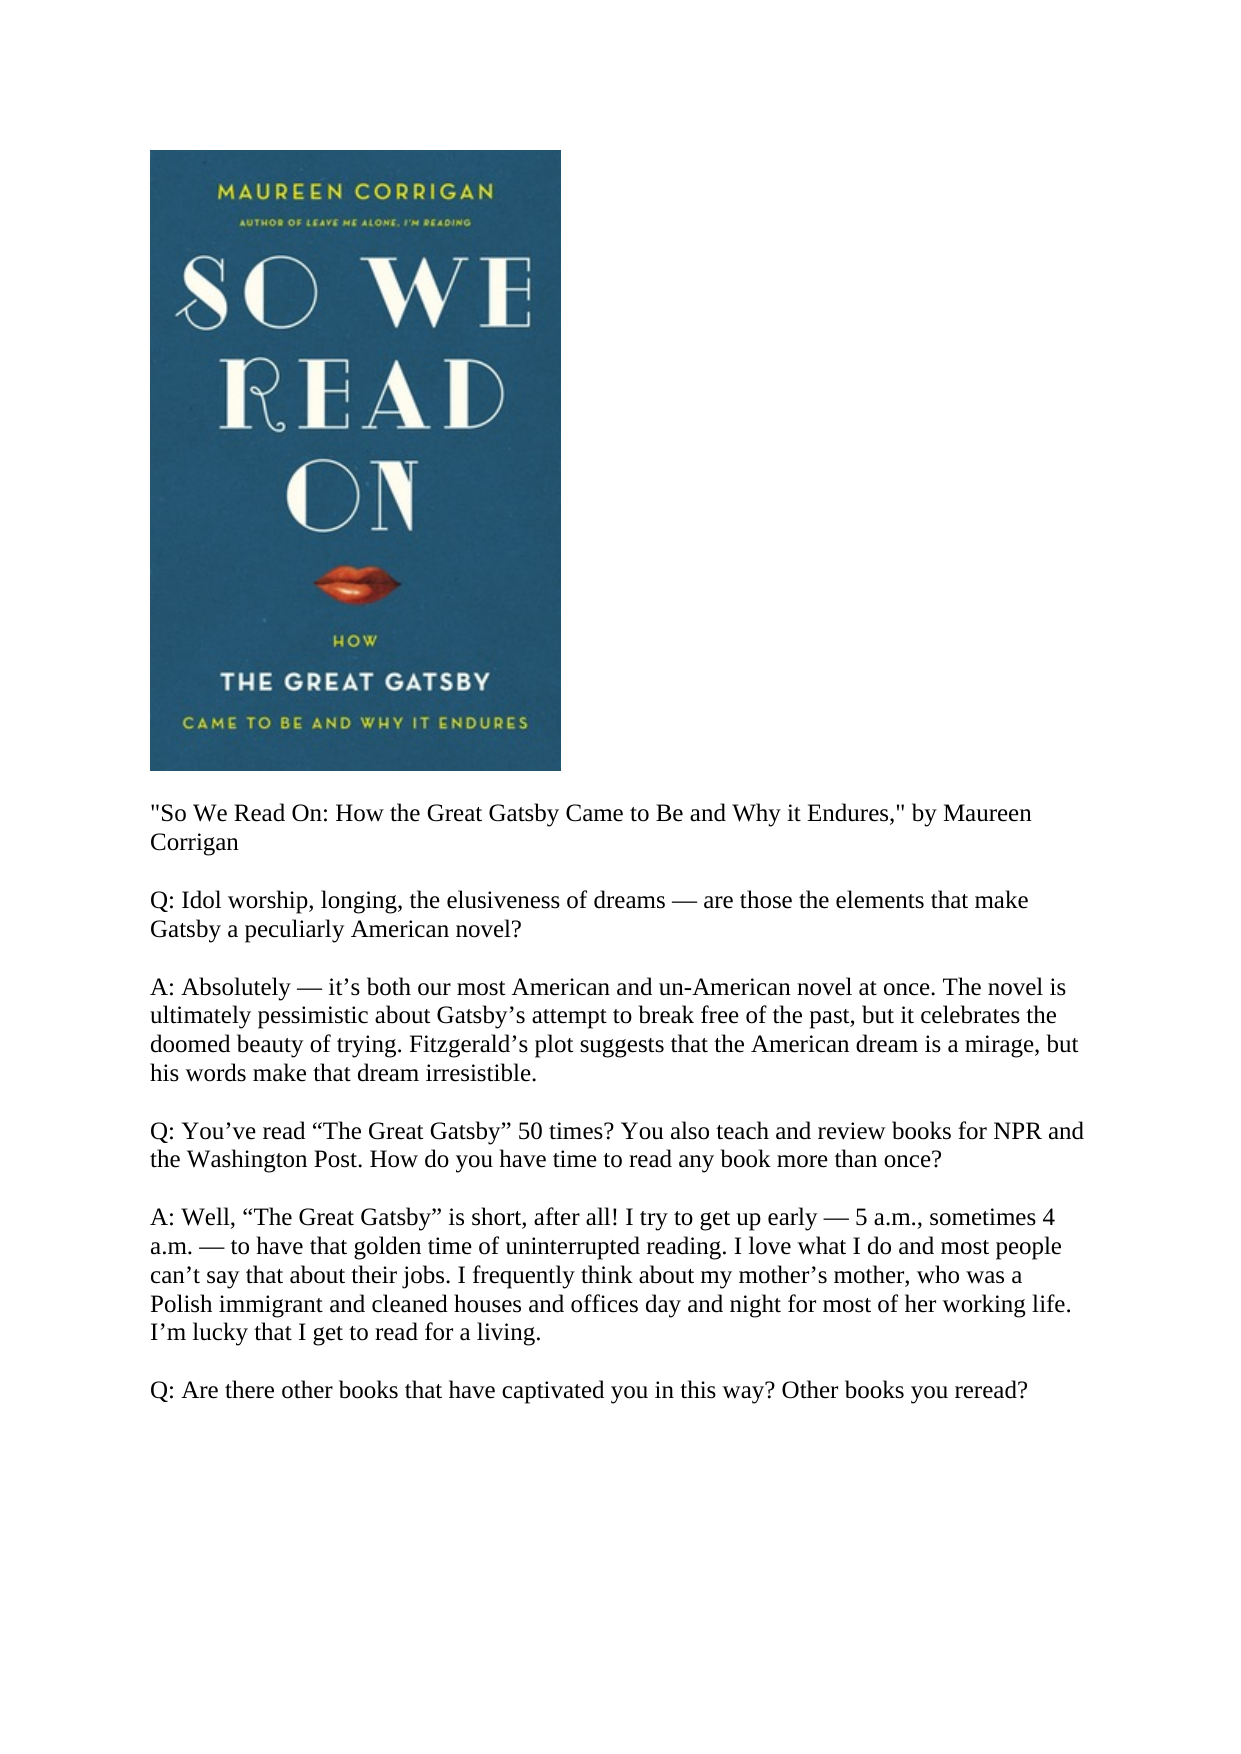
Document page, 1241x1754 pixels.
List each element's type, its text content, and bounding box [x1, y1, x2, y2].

text Q: Idol worship, longing, the elusiveness of dreams — are those the elements that make Gatsby a peculiarly American novel? [150, 885, 1090, 942]
text A: Well, “The Great Gatsby” is short, after all! I try to get up early — 5 a.m., sometimes 4 a.m. — to have that golden time of uninterrupted reading. I love what I do and most people can’t say that about their jobs. I frequently think about my mother’s mother, who was a Polish immigrant and cleaned houses and offices day and night for most of her working life. I’m lucky that I get to read for a living. [150, 1202, 1090, 1346]
picture [150, 150, 561, 773]
text "So We Read On: How the Great Gatsby Came to Be and Why it Endures," by Maureen Corrigan [150, 798, 1090, 856]
text Q: Are there other books that have captivated you in this way? Other books you reread? [150, 1375, 1090, 1404]
text A: Absolutely — it’s both our most American and un-American novel at once. The novel is ultimately pessimistic about Gatsby’s attempt to break free of the past, but it celebrates the doomed beauty of trying. Fitzgerald’s plot suggests that the American dream is a mirage, but his words make that dream irresistible. [150, 972, 1090, 1087]
text Q: You’ve read “The Great Gatsby” 50 times? You also teach and review books for NPR and the Washington Post. How do you have time to read any book more than once? [150, 1116, 1090, 1173]
